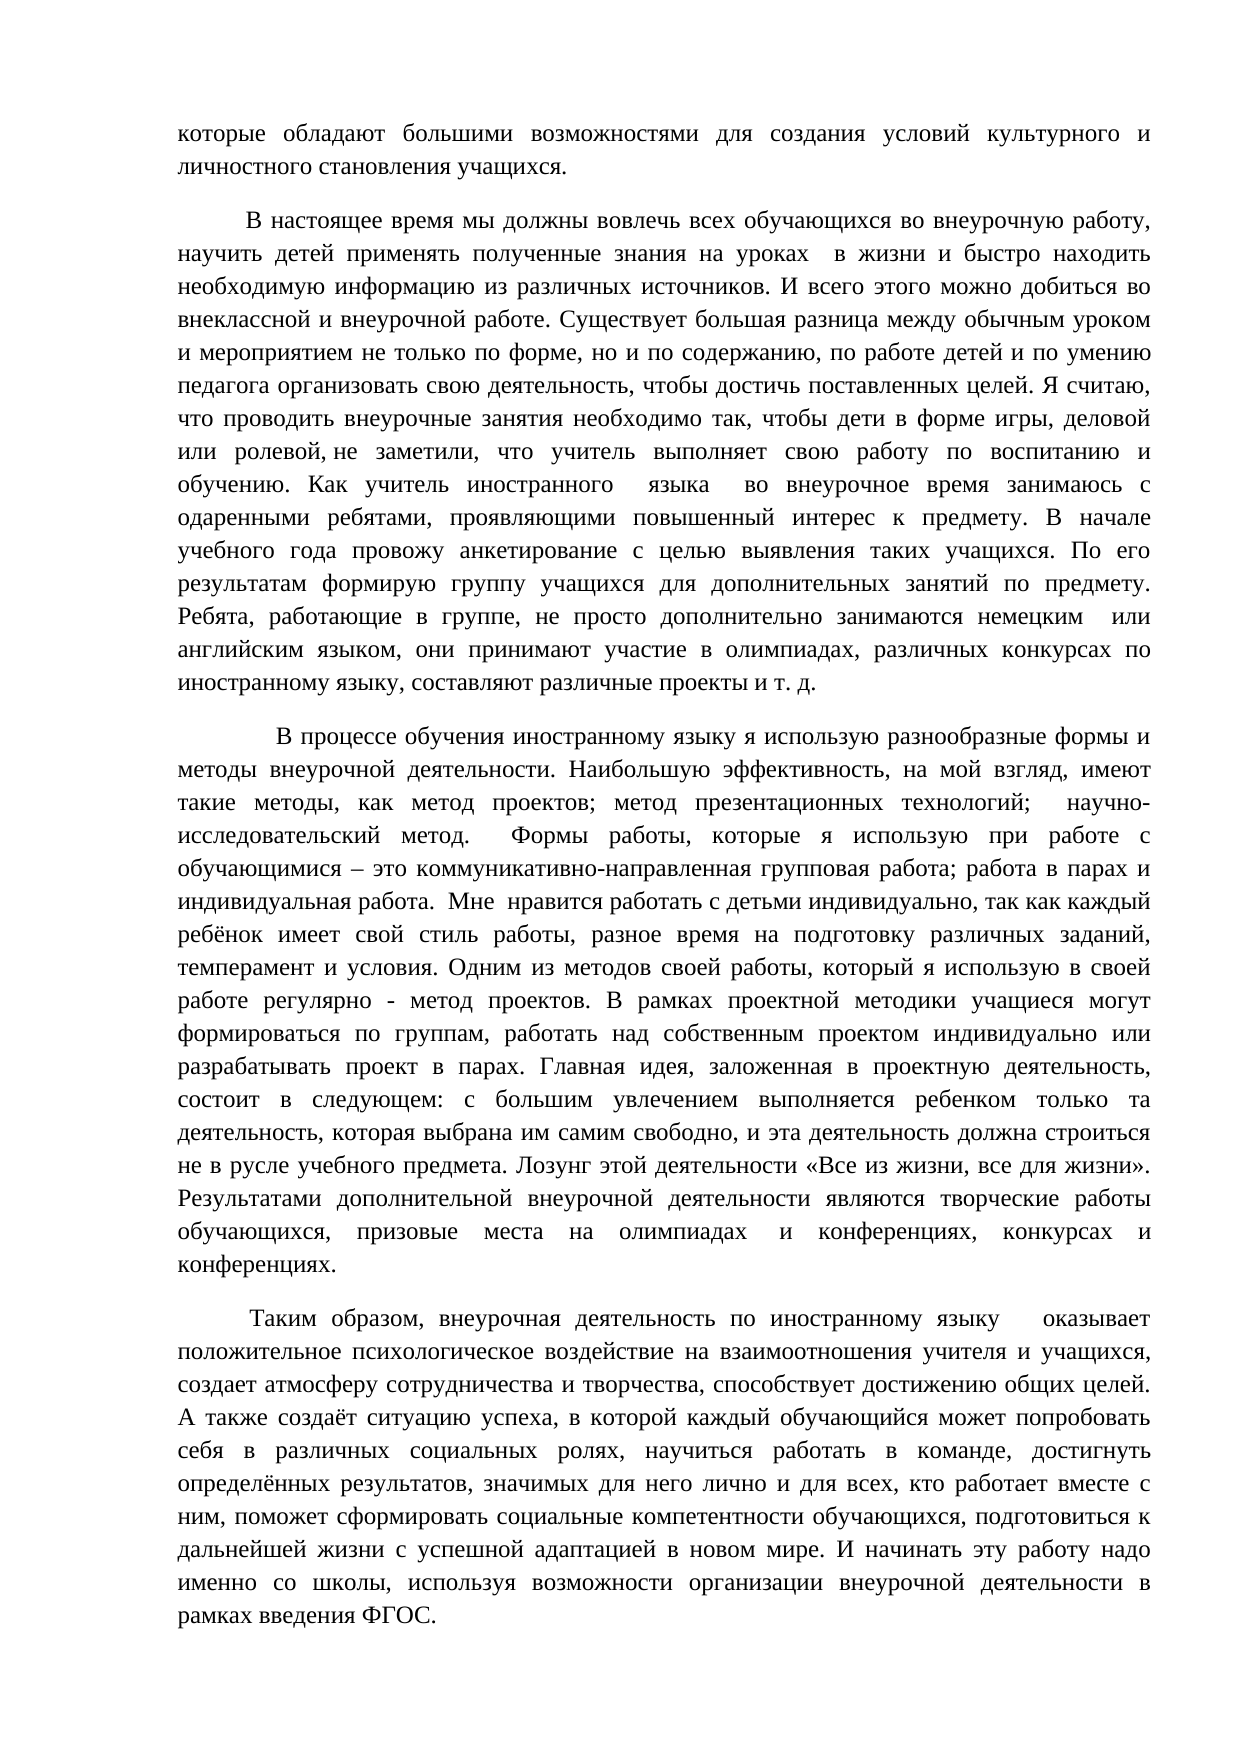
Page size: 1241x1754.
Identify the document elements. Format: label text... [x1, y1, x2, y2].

text В процессе обучения иностранному языку я использую разнообразные формы и методы внеурочной деятельности. Наибольшую эффективность, на мой взгляд, имеют такие методы, как метод проектов; метод презентационных технологий; научно- исследовательский метод. Формы работы, которые я использую при работе с обучающимися – это коммуникативно-направленная групповая работа; работа в парах и индивидуальная работа. Мне нравится работать с детьми индивидуально, так как каждый ребёнок имеет свой стиль работы, разное время на подготовку различных заданий, темперамент и условия. Одним из методов своей работы, который я использую в своей работе регулярно - метод проектов. В рамках проектной методики учащиеся могут формироваться по группам, работать над собственным проектом индивидуально или разрабатывать проект в парах. Главная идея, заложенная в проектную деятельность, состоит в следующем: с большим увлечением выполняется ребенком только та деятельность, которая выбрана им самим свободно, и эта деятельность должна строиться не в русле учебного предмета. Лозунг этой деятельности «Все из жизни, все для жизни». Результатами дополнительной внеурочной деятельности являются творческие работы обучающихся, призовые места на олимпиадах и конференциях, конкурсах и конференциях. [177, 721, 1152, 1278]
text В настоящее время мы должны вовлечь всех обучающихся во внеурочную работу, научить детей применять полученные знания на уроках в жизни и быстро находить необходимую информацию из различных источников. И всего этого можно добиться во внеклассной и внеурочной работе. Существует большая разница между обычным уроком и мероприятием не только по форме, но и по содержанию, по работе детей и по умению педагога организовать свою деятельность, чтобы достичь поставленных целей. Я считаю, что проводить внеурочные занятия необходимо так, чтобы дети в форме игры, деловой или ролевой, не заметили, что учитель выполняет свою работу по воспитанию и обучению. Как учитель иностранного языка во внеурочное время занимаюсь с одаренными ребятами, проявляющими повышенный интерес к предмету. В начале учебного года провожу анкетирование с целью выявления таких учащихся. По его результатам формирую группу учащихся для дополнительных занятий по предмету. Ребята, работающие в группе, не просто дополнительно занимаются немецким или английским языком, они принимают участие в олимпиадах, различных конкурсах по иностранному языку, составляют различные проекты и т. д. [177, 205, 1152, 696]
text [177, 118, 1152, 180]
text Таким образом, внеурочная деятельность по иностранному языку оказывает положительное психологическое воздействие на взаимоотношения учителя и учащихся, создает атмосферу сотрудничества и творчества, способствует достижению общих целей. А также создаёт ситуацию успеха, в которой каждый обучающийся может попробовать себя в различных социальных ролях, научиться работать в команде, достигнуть определённых результатов, значимых для него лично и для всех, кто работает вместе с ним, поможет сформировать социальные компетентности обучающихся, подготовиться к дальнейшей жизни с успешной адаптацией в новом мире. И начинать эту работу надо именно со школы, используя возможности организации внеурочной деятельности в рамках введения ФГОС. [177, 1303, 1152, 1629]
